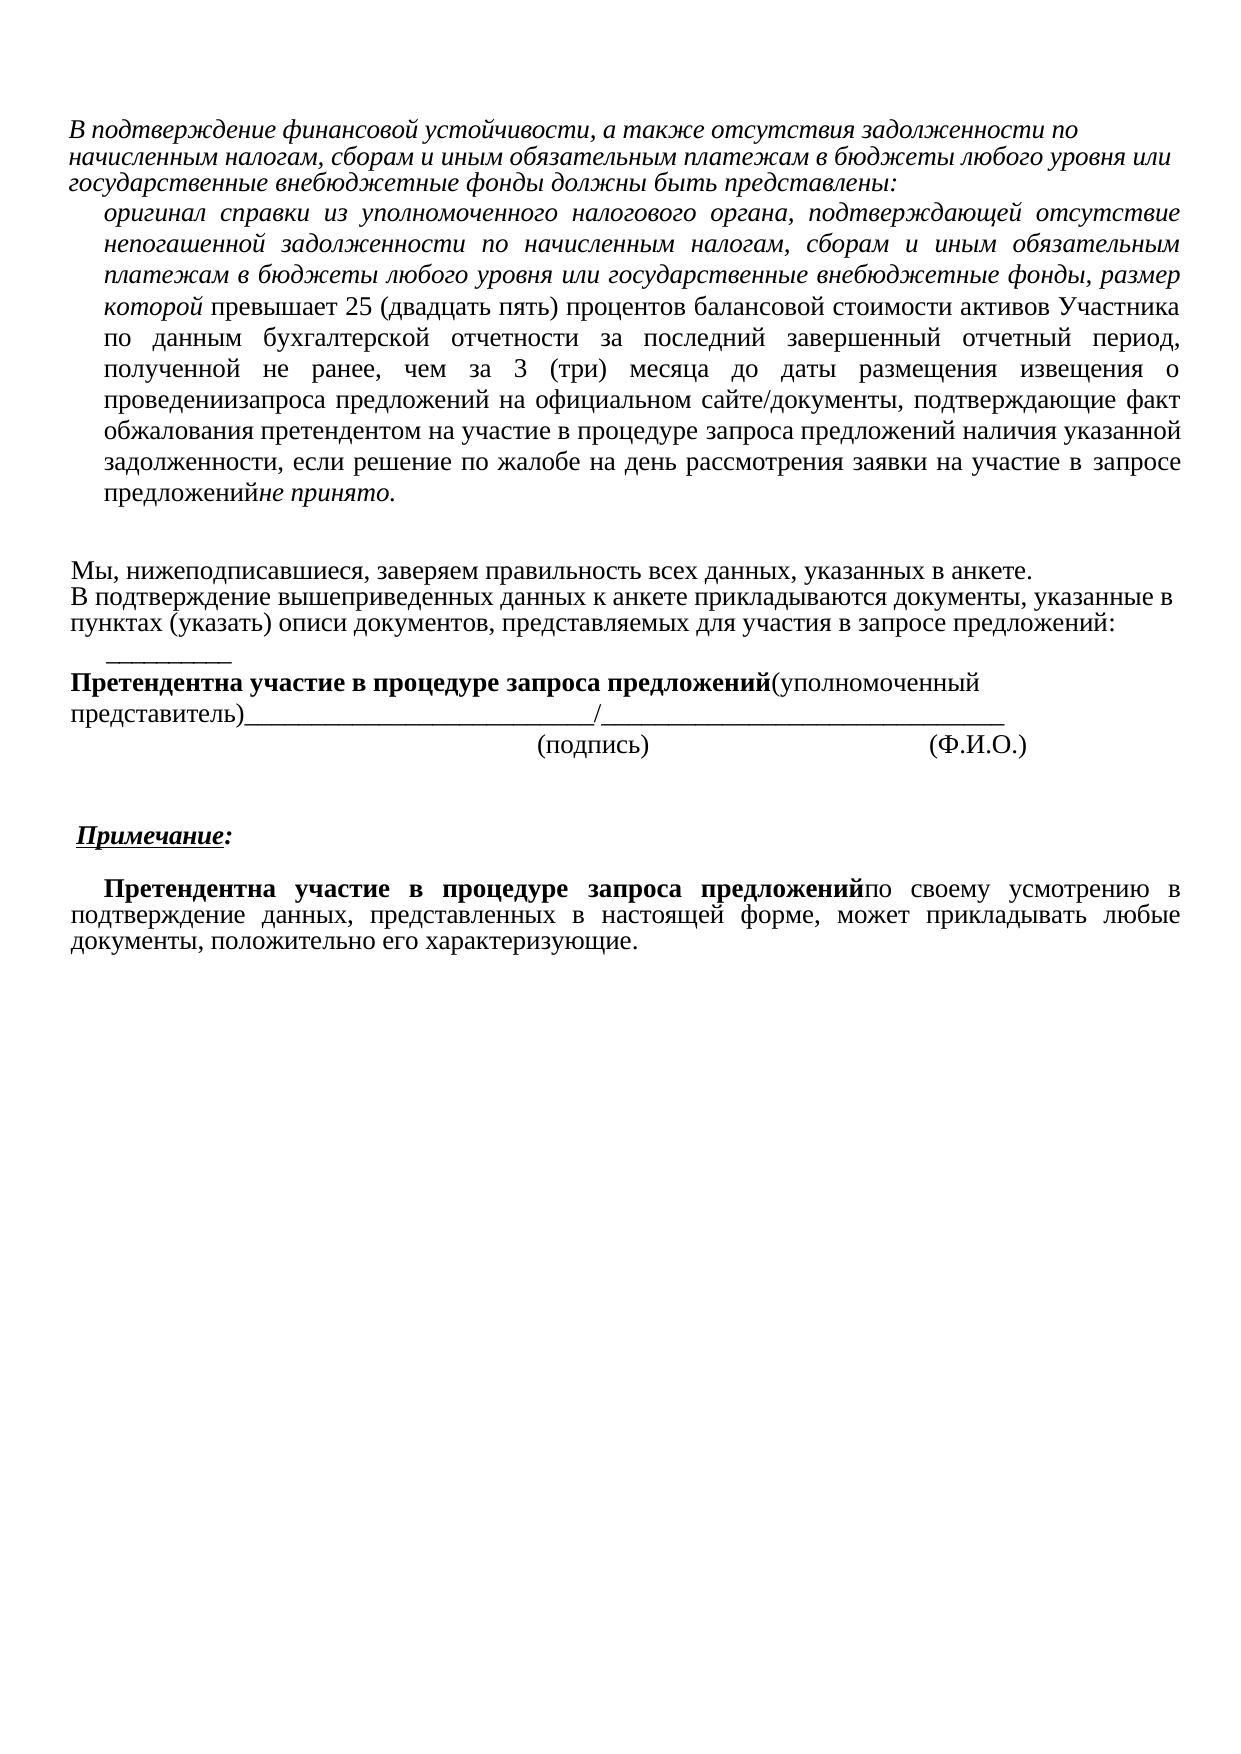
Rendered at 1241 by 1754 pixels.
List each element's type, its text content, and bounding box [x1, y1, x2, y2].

list оригинал справки из уполномоченного налогового органа, подтверждающей отсутствие непогашенной задолженности по начисленным налогам, сборам и иным обязательным платежам в бюджеты любого уровня или государственные внебюджетные фонды, размер которой превышает 25 (двадцать пять) процентов балансовой стоимости активов Участника по данным бухгалтерской отчетности за последний завершенный отчетный период, полученной не ранее, чем за 3 (три) месяца до даты размещения извещения о проведениизапроса предложений на официальном сайте/документы, подтверждающие факт обжалования претендентом на участие в процедуре запроса предложений наличия указанной задолженности, если решение по жалобе на день рассмотрения заявки на участие в запросе предложенийне принято. [103, 196, 1181, 508]
text Претендентна участие в процедуре запроса предложенийпо своему усмотрению в подтверждение данных, представленных в настоящей форме, может прикладывать любые документы, положительно его характеризующие. [71, 877, 1181, 954]
text Примечание: [76, 819, 1181, 851]
text Мы, нижеподписавшиеся, заверяем правильность всех данных, указанных в анкете. [71, 559, 1181, 585]
text Претендентна участие в процедуре запроса предложений(уполномоченный представитель)__________________________/______________________________ [70, 666, 1181, 728]
text (подпись) (Ф.И.О.) [70, 728, 1181, 759]
text В подтверждение финансовой устойчивости, а также отсутствия задолженности по начисленным налогам, сборам и иным обязательным платежам в бюджеты любого уровня или государственные внебюджетные фонды должны быть представлены: [68, 118, 1181, 196]
text В подтверждение вышеприведенных данных к анкете прикладываются документы, указанные в пунктах (указать) описи документов, представляемых для участия в запросе предложений: [70, 585, 1181, 637]
